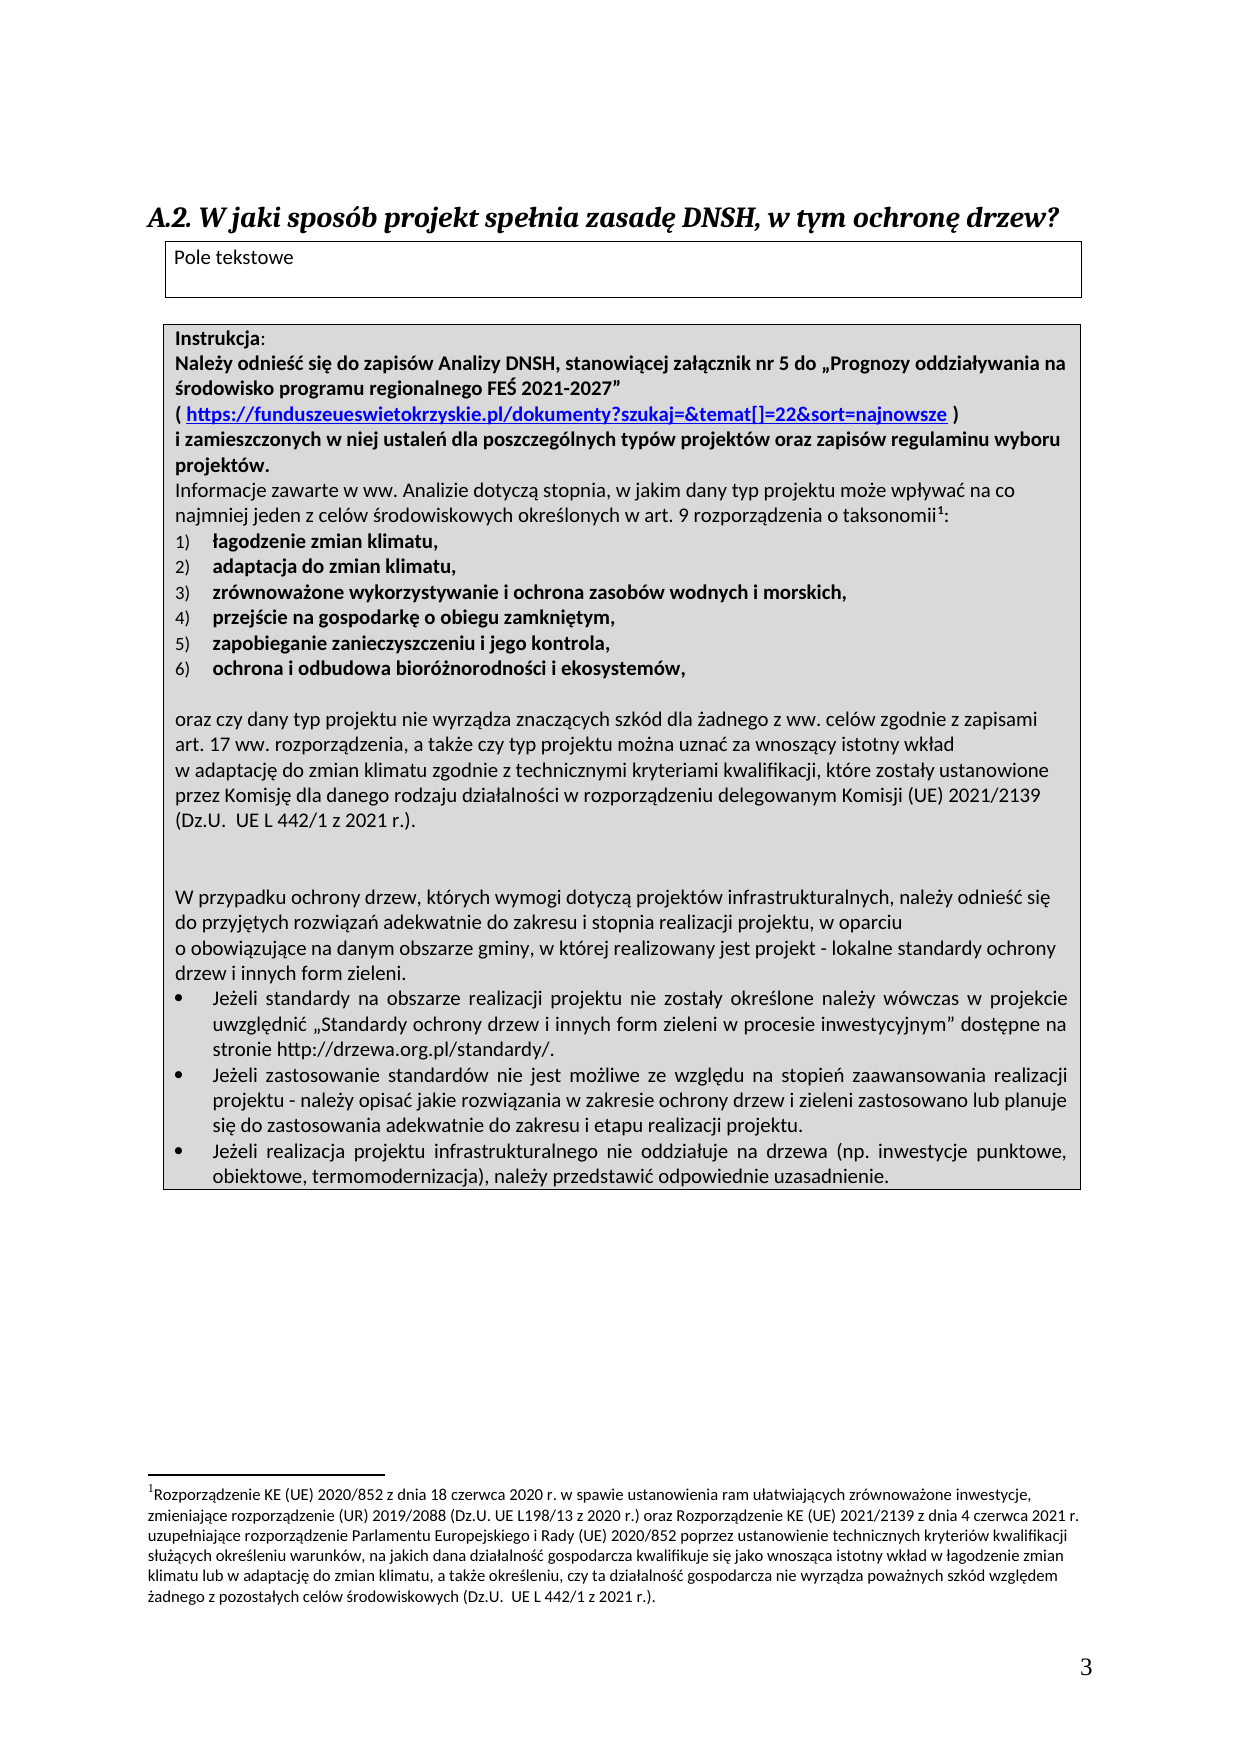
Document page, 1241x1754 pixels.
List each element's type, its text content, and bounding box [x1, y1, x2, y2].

text Pole tekstowe [166, 242, 1081, 270]
subtitle A.2. W jaki sposób projekt spełnia zasadę DNSH, w tym ochronę drzew? [148, 201, 1093, 235]
table_header Instrukcja: Należy odnieść się do zapisów Analizy DNSH, stanowiącej załącznik nr 5 do „Prognozy oddziaływania na środowisko programu regionalnego FEŚ 2021-2027” ( https://funduszeueswietokrzyskie.pl/dokumenty?szukaj=&temat[]=22&sort=najnowsze ) i zamieszczonych w niej ustaleń dla poszczególnych typów projektów oraz zapisów regulaminu wyboru projektów. Informacje zawarte w ww. Analizie dotyczą stopnia, w jakim dany typ projektu może wpływać na co najmniej jeden z celów środowiskowych określonych w art. 9 rozporządzenia o taksonomii: łagodzenie zmian klimatu, adaptacja do zmian klimatu, zrównoważone wykorzystywanie i ochrona zasobów wodnych i morskich, przejście na gospodarkę o obiegu zamkniętym, zapobieganie zanieczyszczeniu i jego kontrola, ochrona i odbudowa bioróżnorodności i ekosystemów, oraz czy dany typ projektu nie wyrządza znaczących szkód dla żadnego z ww. celów zgodnie z zapisami art. 17 ww. rozporządzenia, a także czy typ projektu można uznać za wnoszący istotny wkład w adaptację do zmian klimatu zgodnie z technicznymi kryteriami kwalifikacji, które zostały ustanowione przez Komisję dla danego rodzaju działalności w rozporządzeniu delegowanym Komisji (UE) 2021/2139 (Dz.U. UE L 442/1 z 2021 r.). W przypadku ochrony drzew, których wymogi dotyczą projektów infrastrukturalnych, należy odnieść się do przyjętych rozwiązań adekwatnie do zakresu i stopnia realizacji projektu, w oparciu o obowiązujące na danym obszarze gminy, w której realizowany jest projekt - lokalne standardy ochrony drzew i innych form zieleni. Jeżeli standardy na obszarze realizacji projektu nie zostały określone należy wówczas w projekcie uwzględnić „Standardy ochrony drzew i innych form zieleni w procesie inwestycyjnym” dostępne na stronie http://drzewa.org.pl/standardy/. Jeżeli zastosowanie standardów nie jest możliwe ze względu na stopień zaawansowania realizacji projektu - należy opisać jakie rozwiązania w zakresie ochrony drzew i zieleni zastosowano lub planuje się do zastosowania adekwatnie do zakresu i etapu realizacji projektu. Jeżeli realizacja projektu infrastrukturalnego nie oddziałuje na drzewa (np. inwestycje punktowe, obiektowe, termomodernizacja), należy przedstawić odpowiednie uzasadnienie. [164, 325, 1080, 1189]
